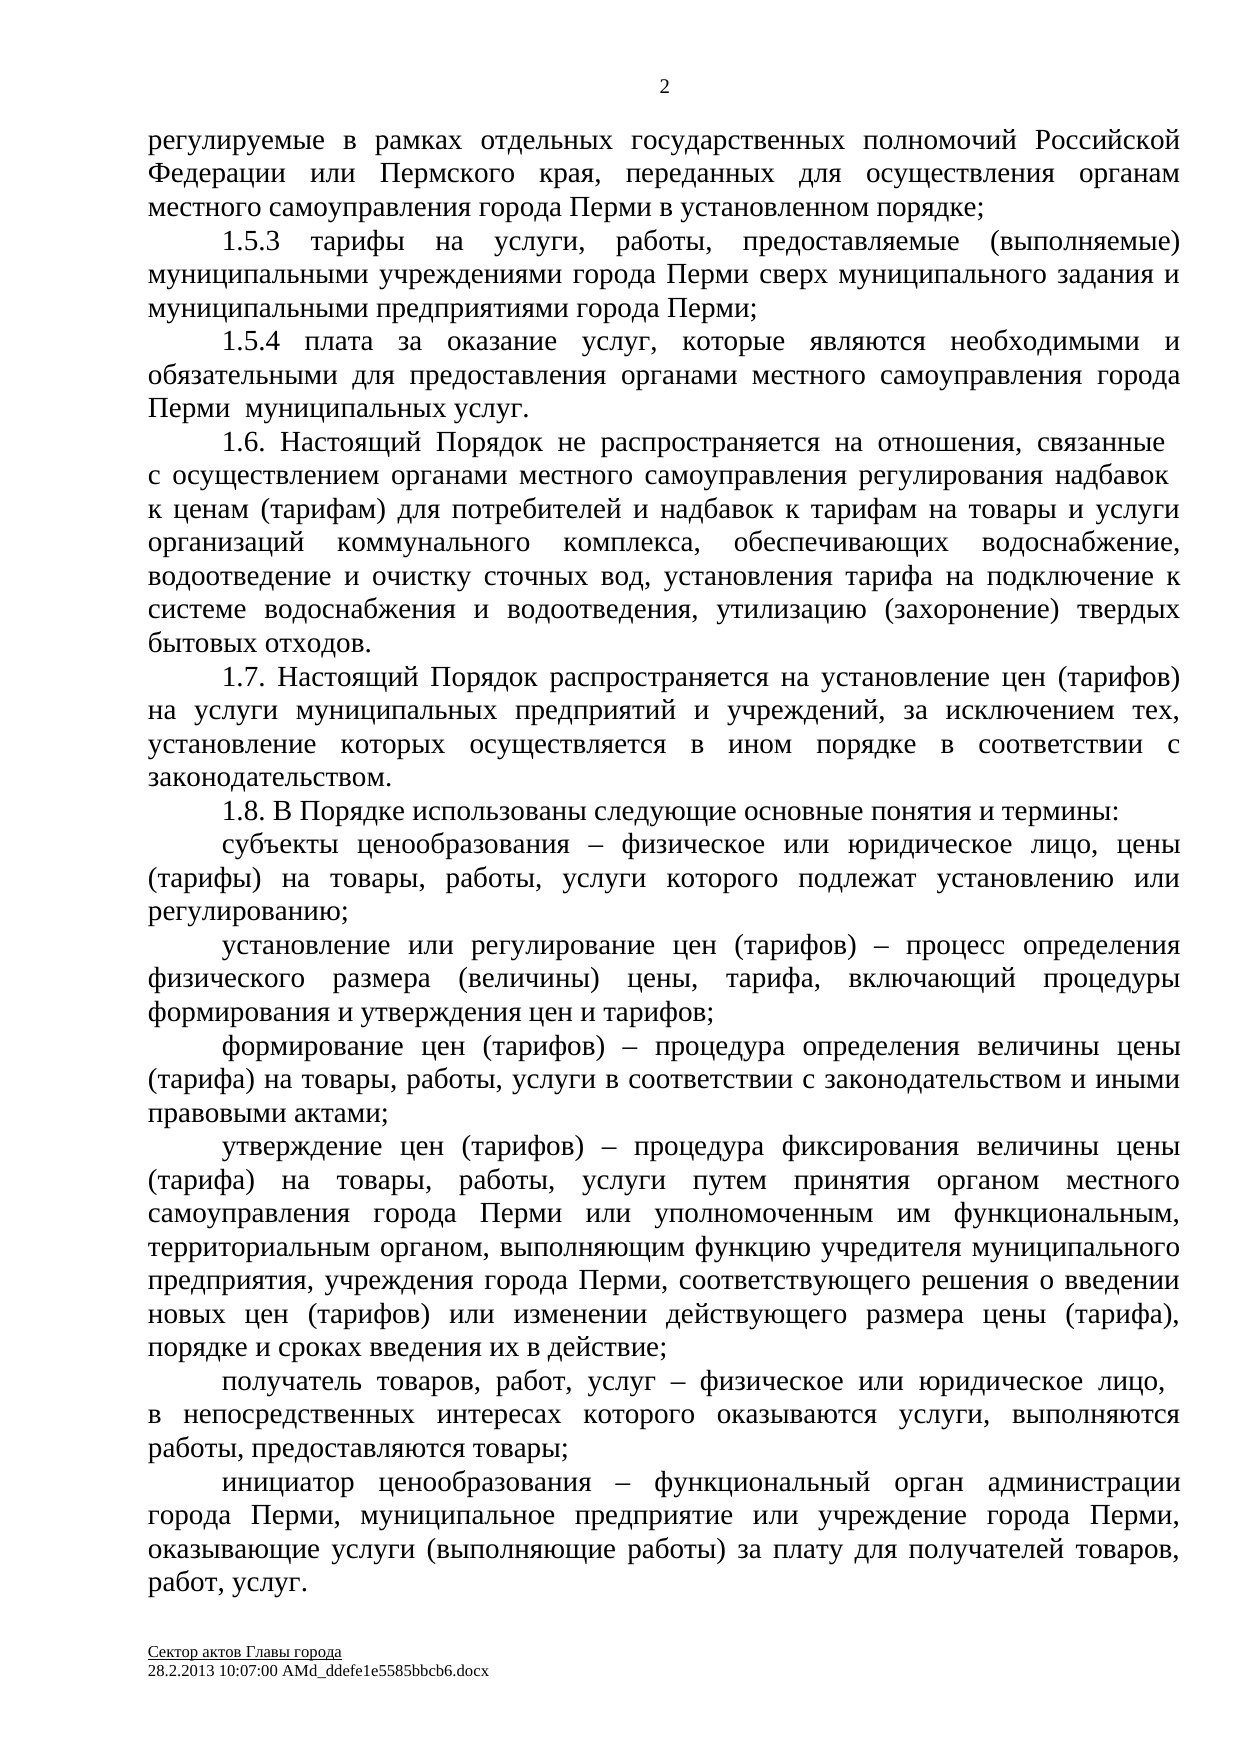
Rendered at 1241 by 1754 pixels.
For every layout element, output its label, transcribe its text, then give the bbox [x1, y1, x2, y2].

text 1.5.4 плата за оказание услуг, которые являются необходимыми и обязательными для предоставления органами местного самоуправления города Перми муниципальных услуг. [148, 323, 1181, 424]
text утверждение цен (тарифов) – процедура фиксирования величины цены (тарифа) на товары, работы, услуги путем принятия органом местного самоуправления города Перми или уполномоченным им функциональным, территориальным органом, выполняющим функцию учредителя муниципального предприятия, учреждения города Перми, соответствующего решения о введении новых цен (тарифов) или изменении действующего размера цены (тарифа), порядке и сроках введения их в действие; [148, 1128, 1181, 1363]
text субъекты ценообразования – физическое или юридическое лицо, цены (тарифы) на товары, работы, услуги которого подлежат установлению или регулированию; [148, 826, 1181, 927]
text 1.5.3 тарифы на услуги, работы, предоставляемые (выполняемые) муниципальными учреждениями города Перми сверх муниципального задания и муниципальными предприятиями города Перми; [148, 223, 1181, 323]
text 1.6. Настоящий Порядок не распространяется на отношения, связанные с осуществлением органами местного самоуправления регулирования надбавок к ценам (тарифам) для потребителей и надбавок к тарифам на товары и услуги организаций коммунального комплекса, обеспечивающих водоснабжение, водоотведение и очистку сточных вод, установления тарифа на подключение к системе водоснабжения и водоотведения, утилизацию (захоронение) твердых бытовых отходов. [148, 424, 1181, 659]
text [148, 122, 1181, 223]
text 1.7. Настоящий Порядок распространяется на установление цен (тарифов) на услуги муниципальных предприятий и учреждений, за исключением тех, установление которых осуществляется в ином порядке в соответствии с законодательством. [148, 659, 1181, 793]
text установление или регулирование цен (тарифов) – процесс определения физического размера (величины) цены, тарифа, включающий процедуры формирования и утверждения цен и тарифов; [148, 927, 1181, 1028]
text получатель товаров, работ, услуг – физическое или юридическое лицо, в непосредственных интересах которого оказываются услуги, выполняются работы, предоставляются товары; [148, 1363, 1181, 1464]
text формирование цен (тарифов) – процедура определения величины цены (тарифа) на товары, работы, услуги в соответствии с законодательством и иными правовыми актами; [148, 1028, 1181, 1128]
text инициатор ценообразования – функциональный орган администрации города Перми, муниципальное предприятие или учреждение города Перми, оказывающие услуги (выполняющие работы) за плату для получателей товаров, работ, услуг. [148, 1464, 1181, 1598]
text 1.8. В Порядке использованы следующие основные понятия и термины: [148, 793, 1181, 826]
